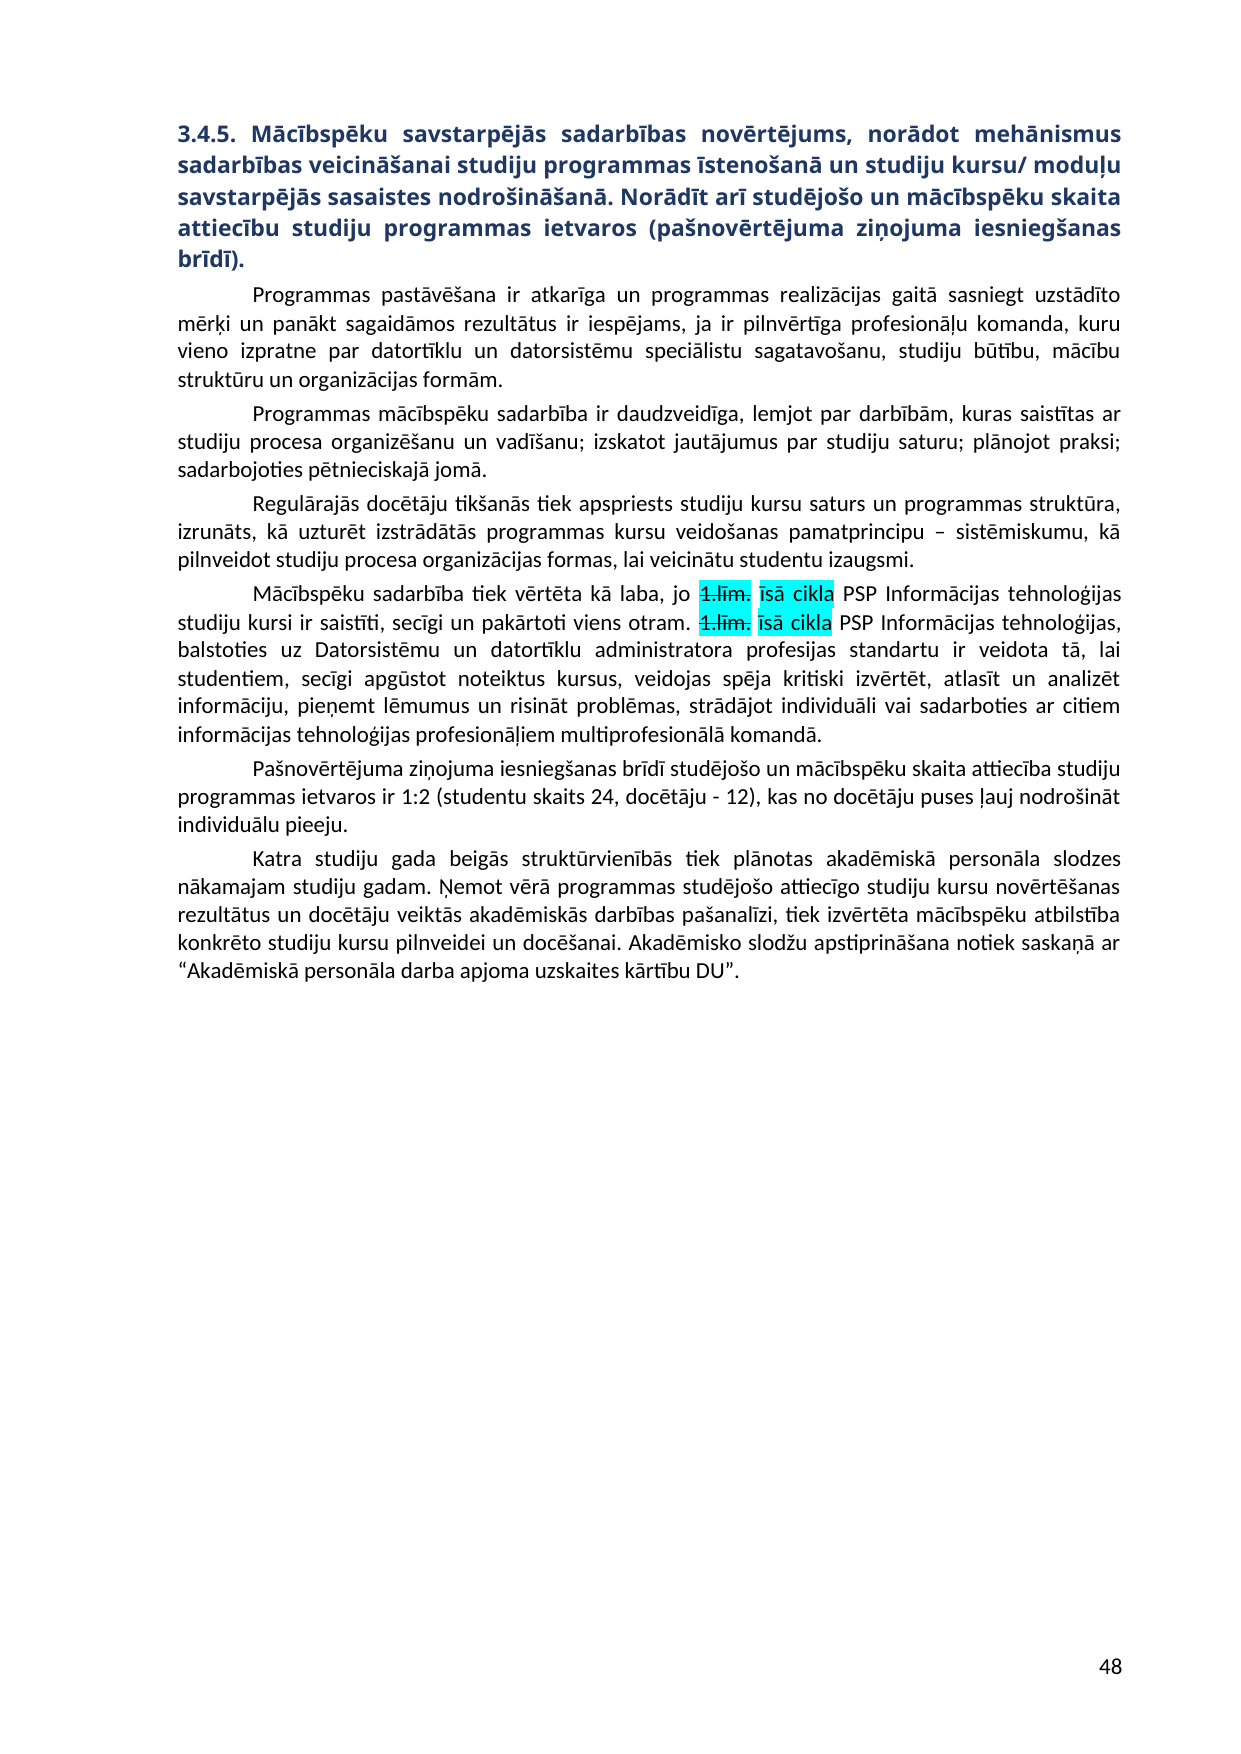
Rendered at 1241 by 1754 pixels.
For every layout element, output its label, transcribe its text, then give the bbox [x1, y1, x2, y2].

text Regulārajās docētāju tikšanās tiek apspriests studiju kursu saturs un programmas struktūra, izrunāts, kā uzturēt izstrādātās programmas kursu veidošanas pamatprincipu – sistēmiskumu, kā pilnveidot studiju procesa organizācijas formas, lai veicinātu studentu izaugsmi. [177, 489, 1122, 573]
text Programmas pastāvēšana ir atkarīga un programmas realizācijas gaitā sasniegt uzstādīto mērķi un panākt sagaidāmos rezultātus ir iespējams, ja ir pilnvērtīga profesionāļu komanda, kuru vieno izpratne par datortīklu un datorsistēmu speciālistu sagatavošanu, studiju būtību, mācību struktūru un organizācijas formām. [177, 281, 1122, 393]
text Katra studiju gada beigās struktūrvienībās tiek plānotas akadēmiskā personāla slodzes nākamajam studiju gadam. Ņemot vērā programmas studējošo attiecīgo studiju kursu novērtēšanas rezultātus un docētāju veiktās akadēmiskās darbības pašanalīzi, tiek izvērtēta mācībspēku atbilstība konkrēto studiju kursu pilnveidei un docēšanai. Akadēmisko slodžu apstiprināšana notiek saskaņā ar “Akadēmiskā personāla darba apjoma uzskaites kārtību DU”. [177, 844, 1122, 984]
text Programmas mācībspēku sadarbība ir daudzveidīga, lemjot par darbībām, kuras saistītas ar studiju procesa organizēšanu un vadīšanu; izskatot jautājumus par studiju saturu; plānojot praksi; sadarbojoties pētnieciskajā jomā. [177, 399, 1122, 483]
subtitle 3.4.5. Mācībspēku savstarpējās sadarbības novērtējums, norādot mehānismus sadarbības veicināšanai studiju programmas īstenošanā un studiju kursu/ moduļu savstarpējās sasaistes nodrošināšanā. Norādīt arī studējošo un mācībspēku skaita attiecību studiju programmas ietvaros (pašnovērtējuma ziņojuma iesniegšanas brīdī). [177, 118, 1122, 274]
text Pašnovērtējuma ziņojuma iesniegšanas brīdī studējošo un mācībspēku skaita attiecība studiju programmas ietvaros ir 1:2 (studentu skaits 24, docētāju - 12), kas no docētāju puses ļauj nodrošināt individuālu pieeju. [177, 754, 1122, 838]
text Mācībspēku sadarbība tiek vērtēta kā laba, jo 1.līm. īsā cikla PSP Informācijas tehnoloģijas studiju kursi ir saistīti, secīgi un pakārtoti viens otram. 1.līm. īsā cikla PSP Informācijas tehnoloģijas, balstoties uz Datorsistēmu un datortīklu administratora profesijas standartu ir veidota tā, lai studentiem, secīgi apgūstot noteiktus kursus, veidojas spēja kritiski izvērtēt, atlasīt un analizēt informāciju, pieņemt lēmumus un risināt problēmas, strādājot individuāli vai sadarboties ar citiem informācijas tehnoloģijas profesionāļiem multiprofesionālā komandā. [177, 579, 1122, 748]
